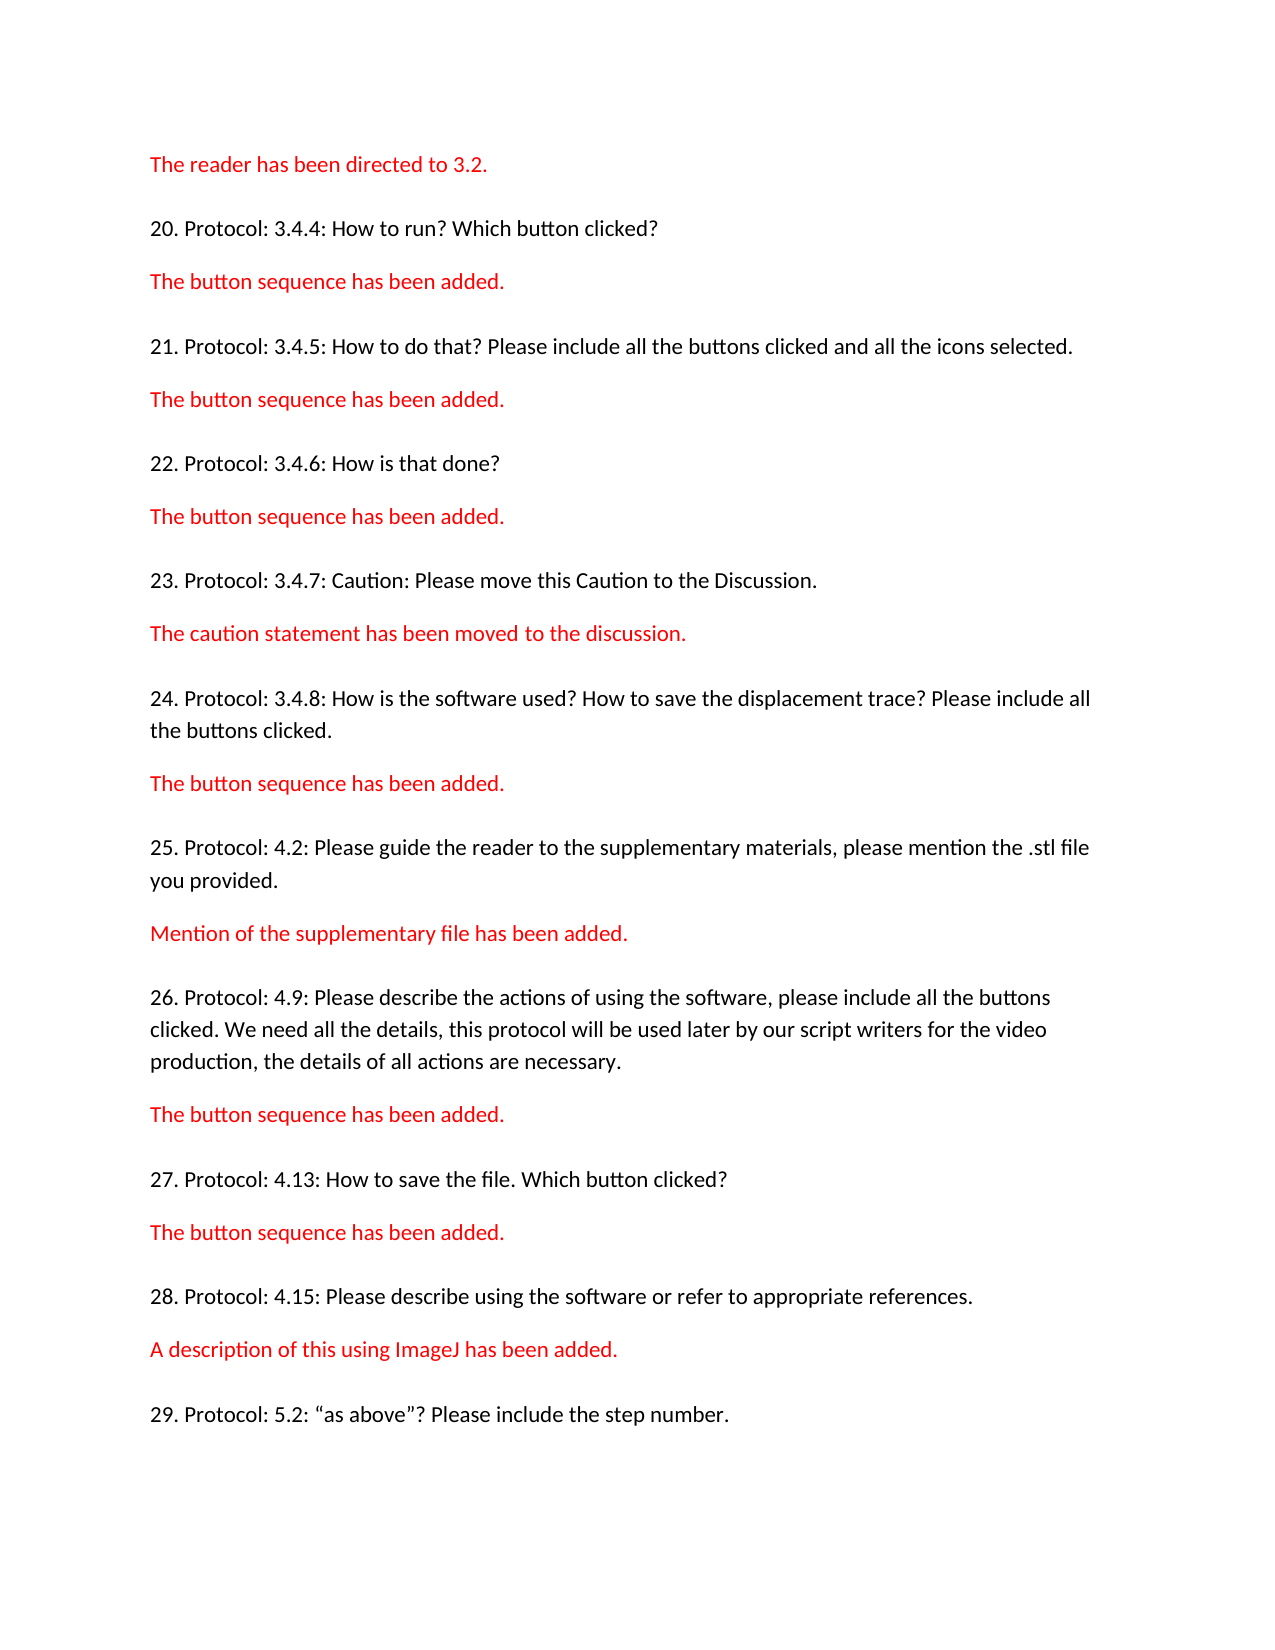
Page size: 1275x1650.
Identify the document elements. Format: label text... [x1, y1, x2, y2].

text Mention of the supplementary file has been added. 26. Protocol: 4.9: Please describe the actions of using the software, please include all the buttons clicked. We need all the details, this protocol will be used later by our script writers for the video production, the details of all actions are necessary. [150, 919, 1125, 1076]
text The button sequence has been added. 25. Protocol: 4.2: Please guide the reader to the supplementary materials, please mention the .stl file you provided. [150, 769, 1125, 894]
text The button sequence has been added. 28. Protocol: 4.15: Please describe using the software or refer to appropriate references. [150, 1218, 1125, 1310]
text The button sequence has been added. 21. Protocol: 3.4.5: How to do that? Please include all the buttons clicked and all the icons selected. [150, 267, 1125, 360]
text The button sequence has been added. 27. Protocol: 4.13: How to save the file. Which button clicked? [150, 1101, 1125, 1193]
text The reader has been directed to 3.2. 20. Protocol: 3.4.4: How to run? Which button clicked? [150, 150, 1125, 242]
text The button sequence has been added. 22. Protocol: 3.4.6: How is that done? [150, 385, 1125, 477]
text A description of this using ImageJ has been added. 29. Protocol: 5.2: “as above”? Please include the step number. [150, 1335, 1125, 1428]
text The caution statement has been moved to the discussion. 24. Protocol: 3.4.8: How is the software used? How to save the displacement trace? Please include all the buttons clicked. [150, 619, 1125, 744]
text The button sequence has been added. 23. Protocol: 3.4.7: Caution: Please move this Caution to the Discussion. [150, 502, 1125, 594]
